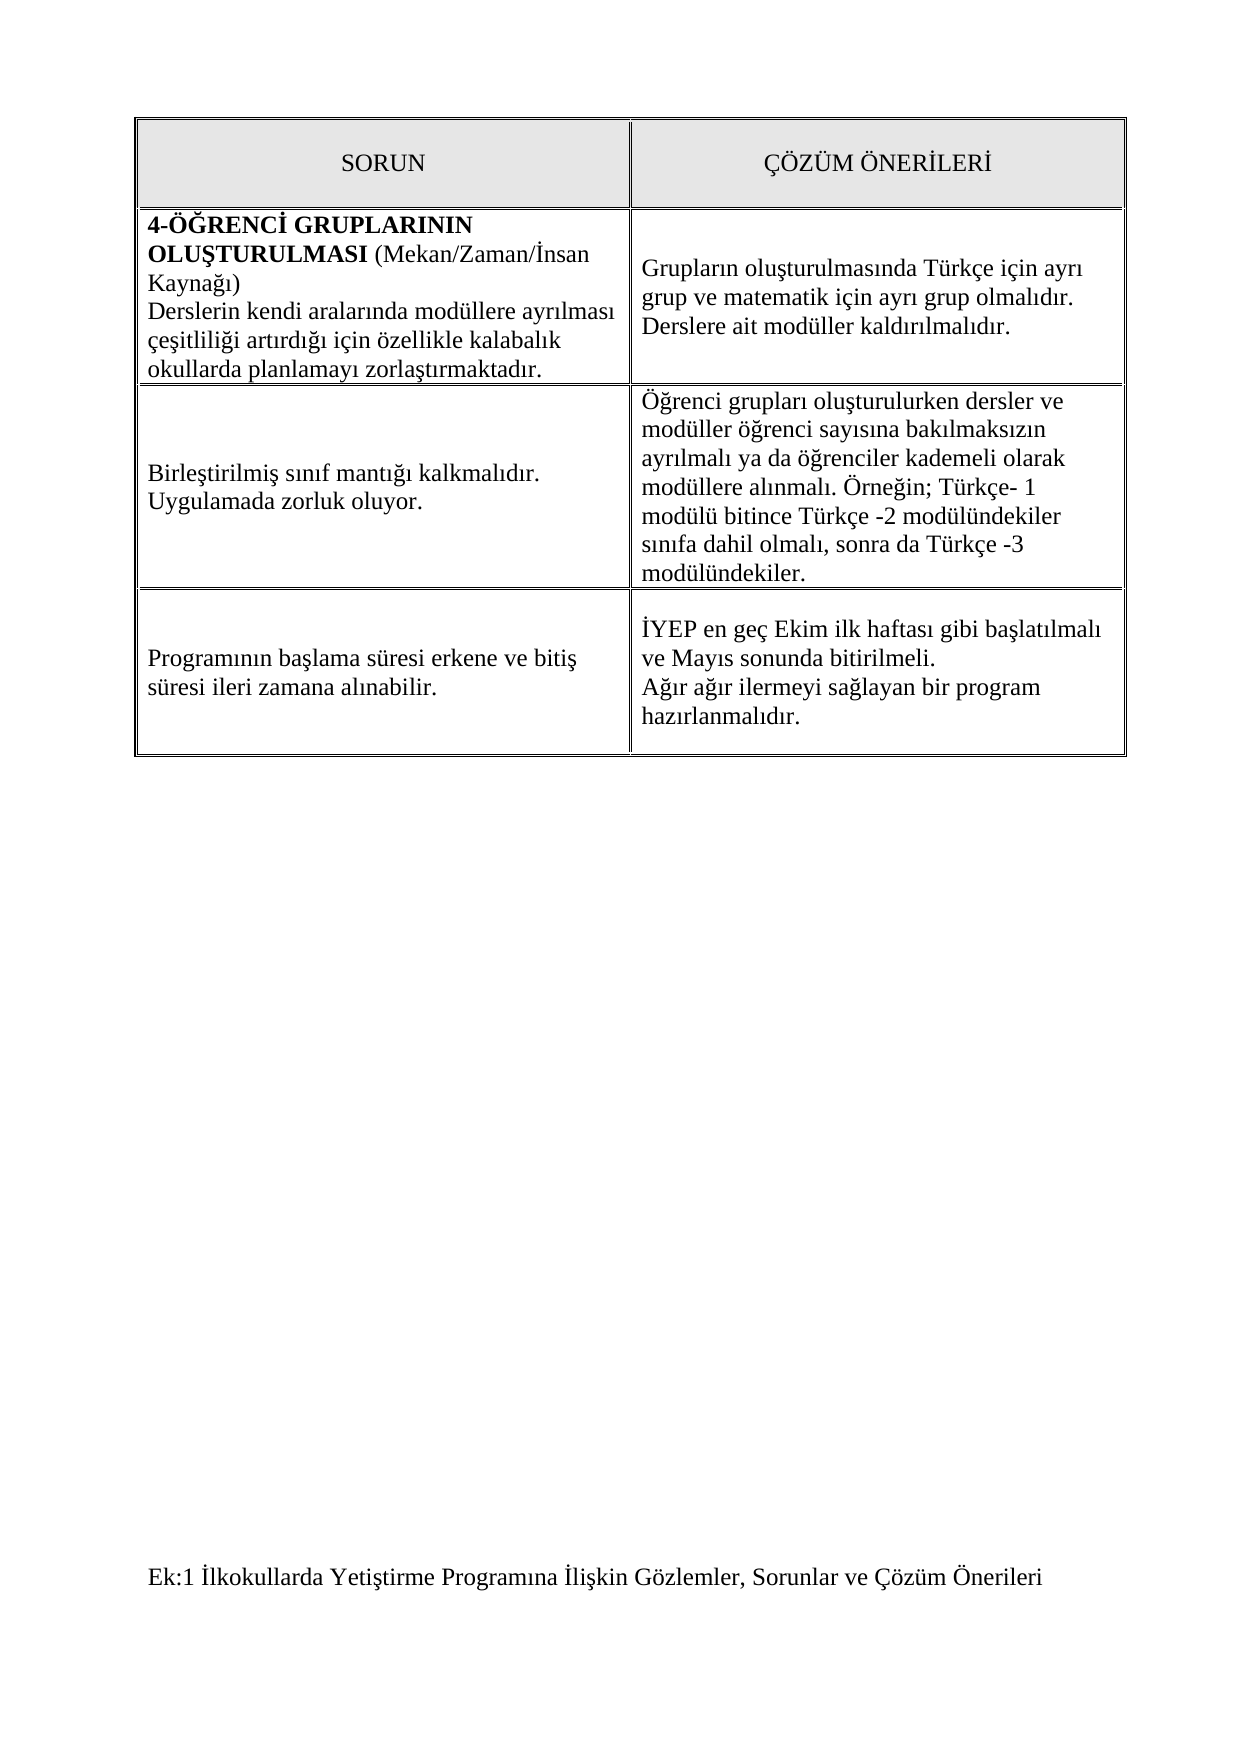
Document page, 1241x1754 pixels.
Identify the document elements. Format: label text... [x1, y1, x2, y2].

table_cell Öğrenci grupları oluşturulurken dersler ve modüller öğrenci sayısına bakılmaksızın ayrılmalı ya da öğrenciler kademeli olarak modüllere alınmalı. Örneğin; Türkçe- 1 modülü bitince Türkçe -2 modülündekiler sınıfa dahil olmalı, sonra da Türkçe -3 modülündekiler. [632, 383, 1124, 587]
text Ek:1 İlkokullarda Yetiştirme Programına İlişkin Gözlemler, Sorunlar ve Çözüm Önerileri [148, 1562, 1092, 1591]
table_cell 4-ÖĞRENCİ GRUPLARININ OLUŞTURULMASI (Mekan/Zaman/İnsan Kaynağı) Derslerin kendi aralarında modüllere ayrılması çeşitliliği artırdığı için özellikle kalabalık okullarda planlamayı zorlaştırmaktadır. [136, 207, 630, 383]
table_cell Birleştirilmiş sınıf mantığı kalkmalıdır. Uygulamada zorluk oluyor. [138, 383, 629, 587]
table_cell İYEP en geç Ekim ilk haftası gibi başlatılmalı ve Mayıs sonunda bitirilmeli. Ağır ağır ilermeyi sağlayan bir program hazırlanmalıdır. [630, 587, 1126, 754]
table_header ÇÖZÜM ÖNERİLERİ [630, 120, 1124, 207]
table_header SORUN [138, 120, 630, 207]
table_cell Programının başlama süresi erkene ve bitiş süresi ileri zamana alınabilir. [136, 587, 630, 754]
table_cell Grupların oluşturulmasında Türkçe için ayrı grup ve matematik için ayrı grup olmalıdır. Derslere ait modüller kaldırılmalıdır. [630, 207, 1126, 383]
